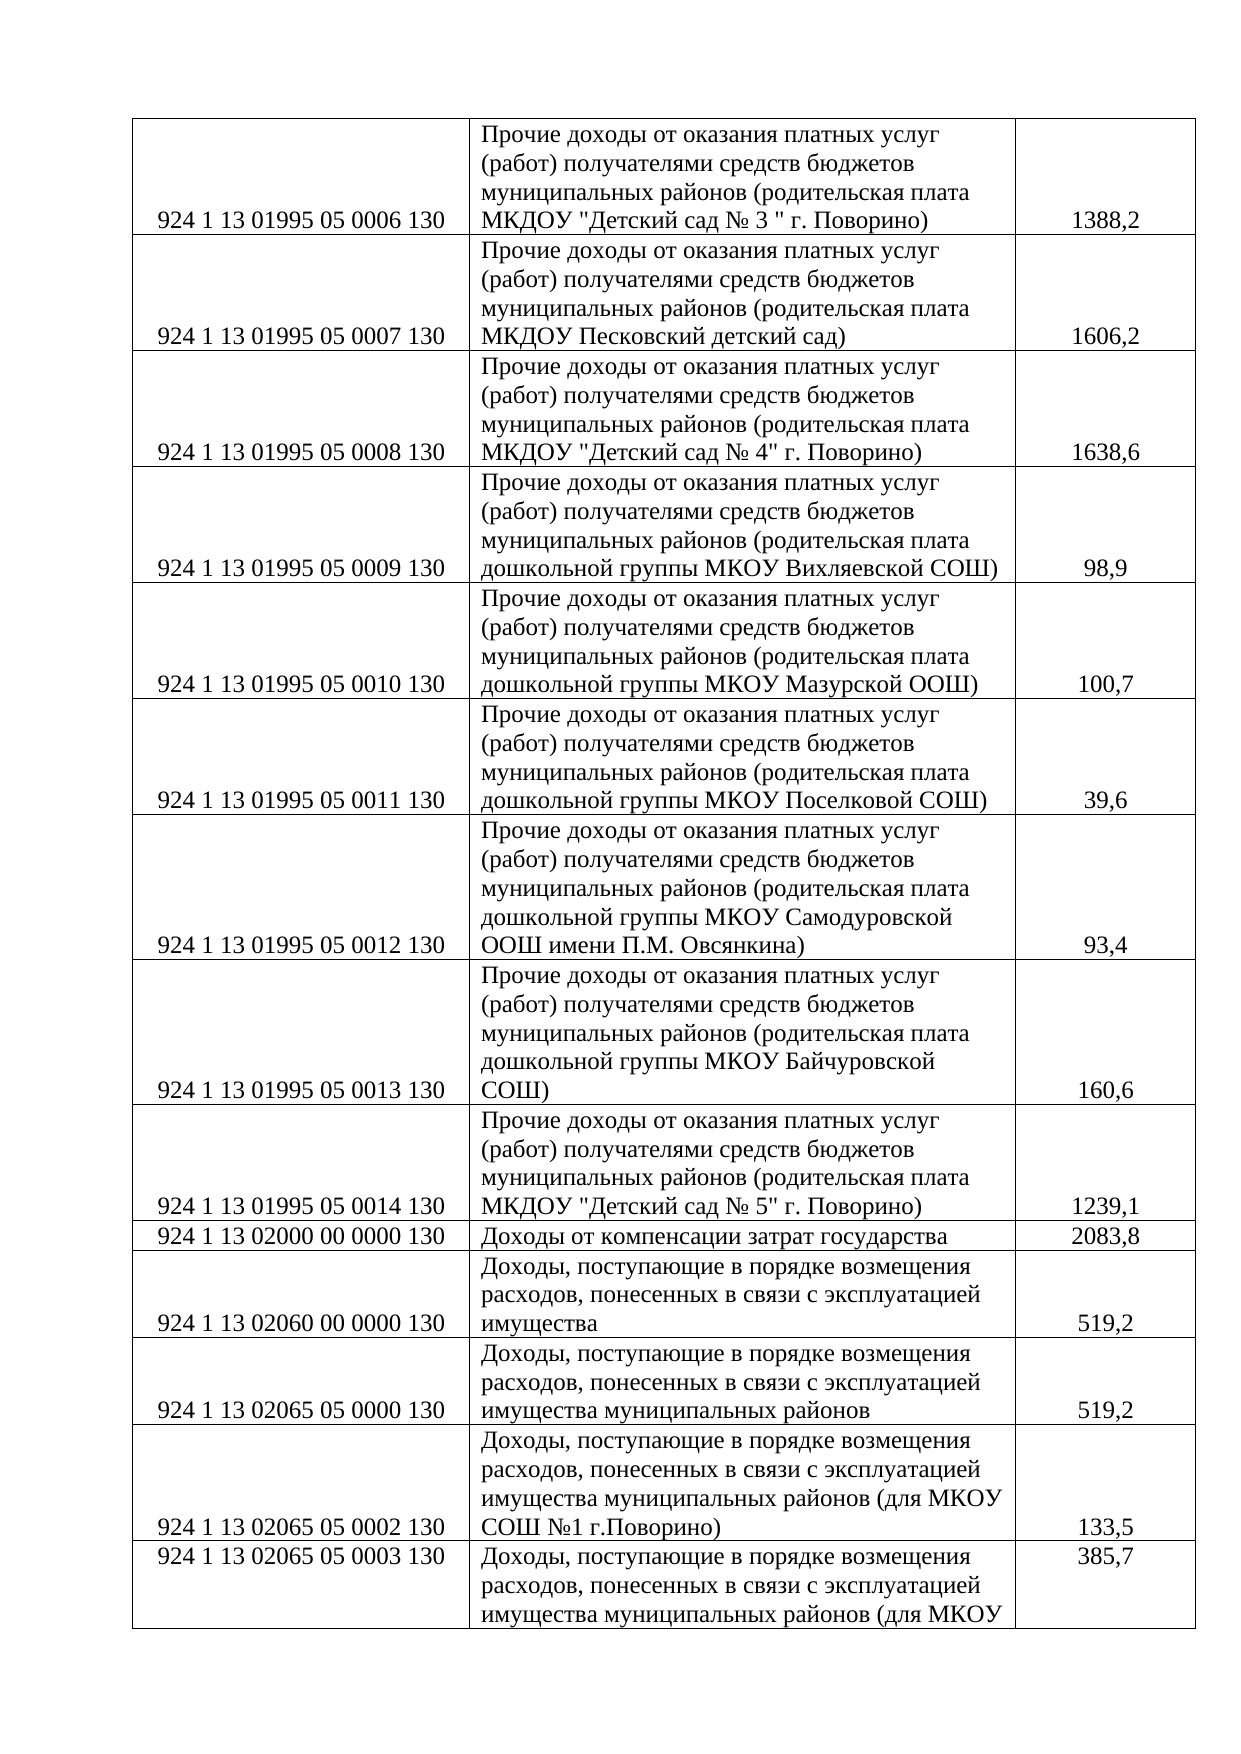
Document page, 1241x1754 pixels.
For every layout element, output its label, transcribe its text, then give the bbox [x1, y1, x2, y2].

table_cell 1239,1 [1016, 1105, 1195, 1220]
table_cell 924 1 13 01995 05 0011 130 [133, 699, 469, 814]
table_cell 519,2 [1016, 1251, 1195, 1337]
table_cell Прочие доходы от оказания платных услуг (работ) получателями средств бюджетов муниципальных районов (родительская плата МКДОУ "Детский сад № 5" г. Поворино) [470, 1105, 1015, 1220]
table_cell Прочие доходы от оказания платных услуг (работ) получателями средств бюджетов муниципальных районов (родительская плата дошкольной группы МКОУ Вихляевской СОШ) [470, 467, 1015, 582]
table_cell 385,7 [1016, 1541, 1195, 1628]
table_cell 924 1 13 01995 05 0006 130 [133, 119, 469, 234]
table_cell 1388,2 [1016, 119, 1195, 234]
table_cell 924 1 13 01995 05 0009 130 [133, 467, 469, 582]
table_cell Прочие доходы от оказания платных услуг (работ) получателями средств бюджетов муниципальных районов (родительская плата дошкольной группы МКОУ Байчуровской СОШ) [470, 960, 1015, 1104]
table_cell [133, 1541, 469, 1628]
table_cell Прочие доходы от оказания платных услуг (работ) получателями средств бюджетов муниципальных районов (родительская плата дошкольной группы МКОУ Поселковой СОШ) [470, 699, 1015, 814]
table_cell 924 1 13 01995 05 0014 130 [133, 1105, 469, 1220]
table_cell 1606,2 [1016, 235, 1195, 350]
table_cell 100,7 [1016, 583, 1195, 698]
table_cell Доходы от компенсации затрат государства [470, 1221, 1015, 1250]
table_cell Прочие доходы от оказания платных услуг (работ) получателями средств бюджетов муниципальных районов (родительская плата дошкольной группы МКОУ Самодуровской ООШ имени П.М. Овсянкина) [470, 815, 1015, 959]
table_cell Доходы, поступающие в порядке возмещения расходов, понесенных в связи с эксплуатацией имущества муниципальных районов [470, 1338, 1015, 1424]
table_cell Прочие доходы от оказания платных услуг (работ) получателями средств бюджетов муниципальных районов (родительская плата МКДОУ "Детский сад № 4" г. Поворино) [470, 351, 1015, 466]
table_cell 93,4 [1016, 815, 1195, 959]
table_cell 924 1 13 02065 05 0002 130 [133, 1425, 469, 1540]
table_cell 924 1 13 01995 05 0010 130 [133, 583, 469, 698]
table_cell 924 1 13 01995 05 0008 130 [133, 351, 469, 466]
table_cell 924 1 13 01995 05 0013 130 [133, 960, 469, 1104]
table_cell 924 1 13 01995 05 0012 130 [133, 815, 469, 959]
table_cell 924 1 13 01995 05 0007 130 [133, 235, 469, 350]
table_cell 133,5 [1016, 1425, 1195, 1540]
table_cell 98,9 [1016, 467, 1195, 582]
table_cell 160,6 [1016, 960, 1195, 1104]
table_cell 924 1 13 02000 00 0000 130 [133, 1221, 469, 1250]
table_cell 924 1 13 02065 05 0000 130 [133, 1338, 469, 1424]
table_cell Доходы, поступающие в порядке возмещения расходов, понесенных в связи с эксплуатацией имущества муниципальных районов (для МКОУ СОШ №1 г.Поворино) [470, 1425, 1015, 1540]
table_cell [470, 1541, 1015, 1628]
table_cell 39,6 [1016, 699, 1195, 814]
table_cell Доходы, поступающие в порядке возмещения расходов, понесенных в связи с эксплуатацией имущества [470, 1251, 1015, 1337]
table_cell 924 1 13 02060 00 0000 130 [133, 1251, 469, 1337]
table_cell Прочие доходы от оказания платных услуг (работ) получателями средств бюджетов муниципальных районов (родительская плата дошкольной группы МКОУ Мазурской ООШ) [470, 583, 1015, 698]
table_cell Прочие доходы от оказания платных услуг (работ) получателями средств бюджетов муниципальных районов (родительская плата МКДОУ "Детский сад № 3 " г. Поворино) [470, 119, 1015, 234]
table_cell 2083,8 [1016, 1221, 1195, 1250]
table_cell 519,2 [1016, 1338, 1195, 1424]
table_cell 1638,6 [1016, 351, 1195, 466]
table_cell Прочие доходы от оказания платных услуг (работ) получателями средств бюджетов муниципальных районов (родительская плата МКДОУ Песковский детский сад) [470, 235, 1015, 350]
